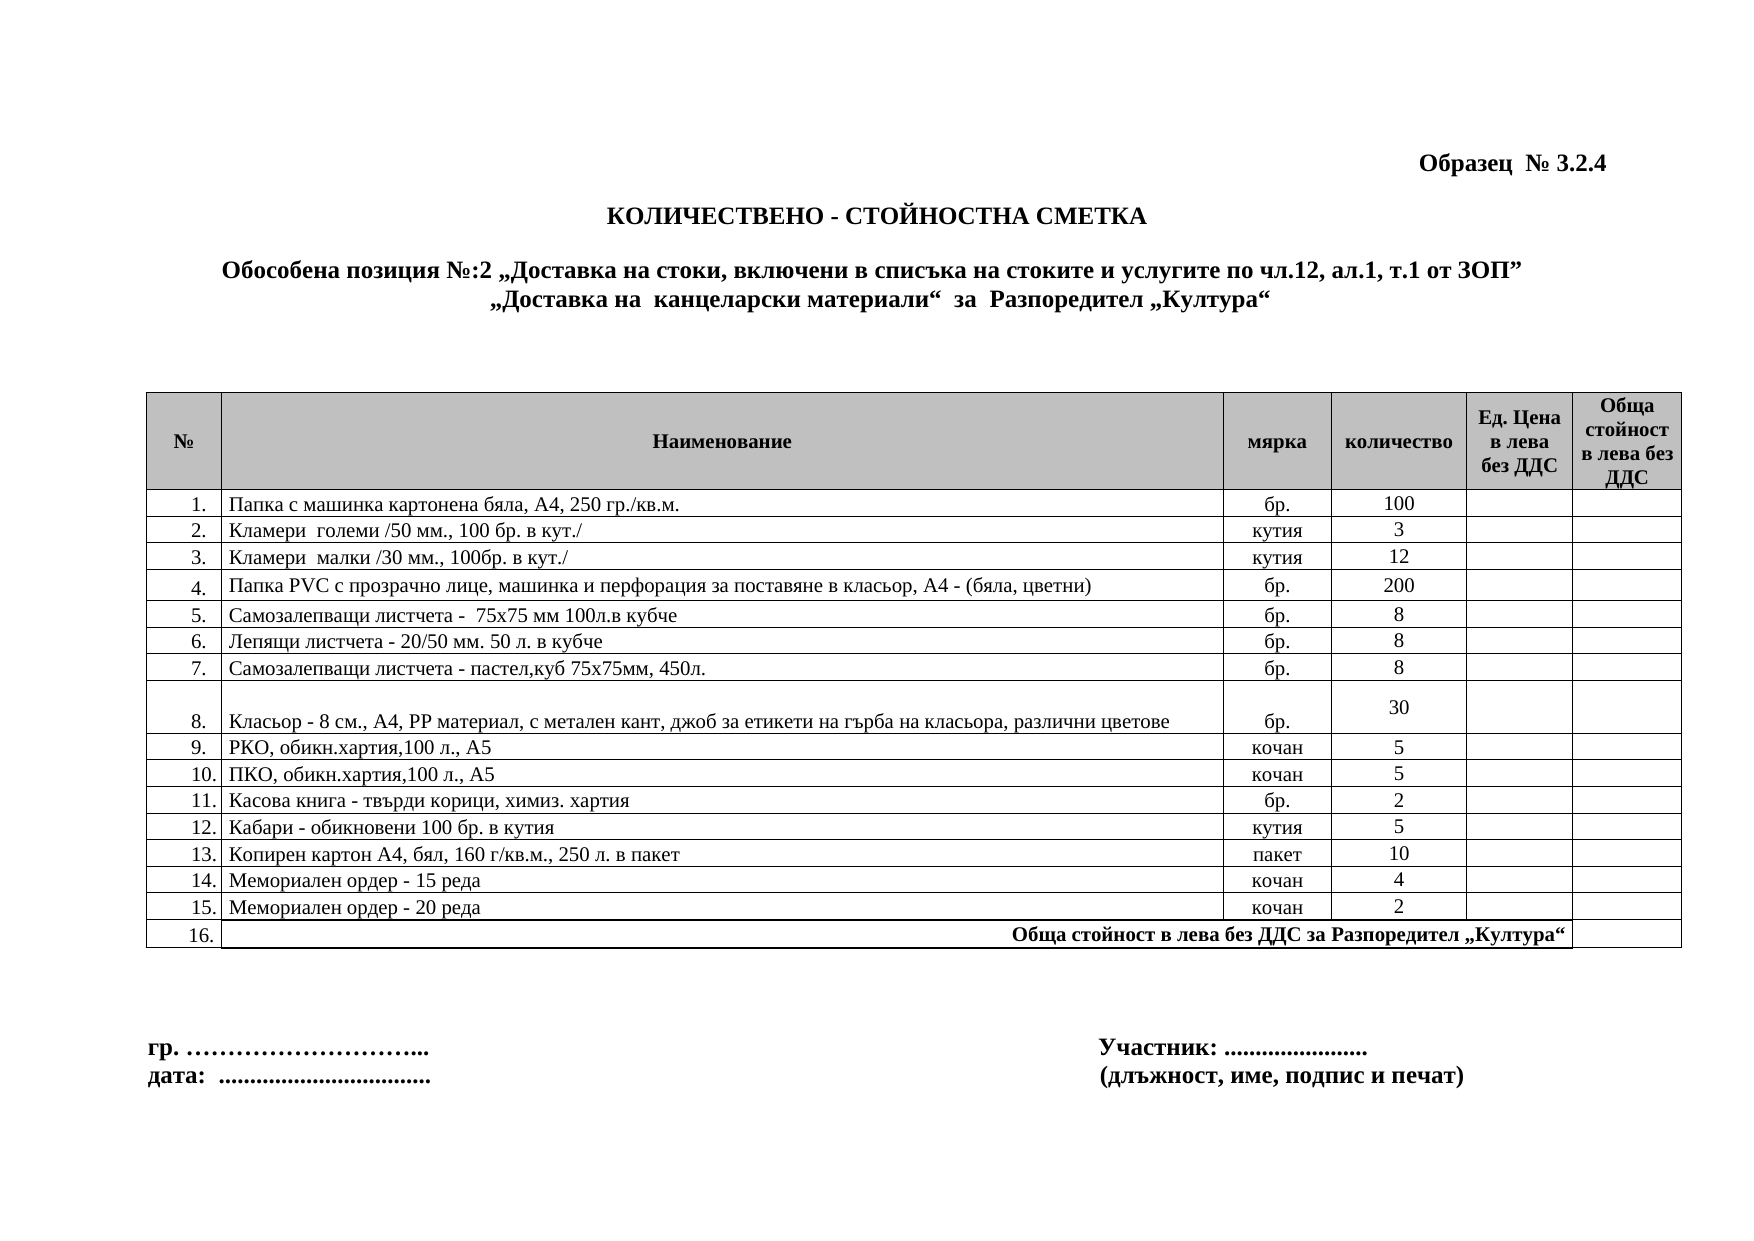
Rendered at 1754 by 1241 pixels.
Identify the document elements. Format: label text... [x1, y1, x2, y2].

table_cell [1467, 814, 1572, 839]
table_cell кочан [1224, 893, 1331, 919]
table_cell [1467, 628, 1572, 653]
table_header количество [1332, 393, 1466, 489]
table_cell [1467, 490, 1572, 516]
table_cell [1573, 628, 1681, 653]
table_cell бр. [1224, 570, 1331, 600]
table_cell [1573, 867, 1681, 892]
table_cell бр. [1224, 490, 1331, 516]
table_cell [1573, 893, 1681, 919]
table_cell [1573, 840, 1681, 866]
table_cell [1573, 543, 1681, 569]
table_cell [1573, 681, 1681, 733]
table_cell [1467, 867, 1572, 892]
table_cell 100 [1332, 490, 1466, 516]
table_cell 8 [1332, 654, 1466, 680]
text Образец № 3.2.4 [148, 148, 1606, 176]
table_cell [147, 840, 221, 866]
table_cell [1573, 734, 1681, 759]
table_cell Самозалепващи листчета - 75х75 мм 100л.в кубче [222, 601, 1223, 627]
table_cell [147, 681, 221, 733]
table_cell [147, 734, 221, 759]
text дата: .................................. (длъжност, име, подпис и печат) [148, 1060, 1606, 1089]
table_cell Кламери малки /30 мм., 100бр. в кут./ [222, 543, 1223, 569]
table_cell 30 [1332, 681, 1466, 733]
table_cell [1573, 570, 1681, 600]
table_cell [1573, 654, 1681, 680]
table_cell Касова книга - твърди корици, химиз. хартия [222, 787, 1223, 812]
table_cell 8 [1332, 628, 1466, 653]
table_cell 200 [1332, 570, 1466, 600]
table_cell 16. [147, 920, 221, 947]
table_cell [147, 543, 221, 569]
table_header мярка [1224, 393, 1331, 489]
table_cell [1467, 893, 1572, 919]
table_cell [147, 570, 221, 600]
table_cell кутия [1224, 543, 1331, 569]
table_cell [1467, 601, 1572, 627]
table_cell [1573, 814, 1681, 839]
table_cell Мемориален ордер - 15 реда [222, 867, 1223, 892]
table_cell [1573, 920, 1681, 947]
text „Доставка на канцеларски материали“ за Разпоредител „Култура“ [148, 284, 1606, 313]
table_cell [147, 517, 221, 542]
table_cell Самозалепващи листчета - пастел,куб 75х75мм, 450л. [222, 654, 1223, 680]
table_cell 5 [1332, 734, 1466, 759]
table_cell 5 [1332, 760, 1466, 786]
table_cell [147, 654, 221, 680]
table_cell [1467, 760, 1572, 786]
table_cell [1573, 760, 1681, 786]
table_cell кочан [1224, 734, 1331, 759]
table_header Ед. Цена в лева без ДДС [1467, 393, 1572, 489]
table_cell Папка PVC с прозрачно лице, машинка и перфорация за поставяне в класьор, А4 - (бяла, цветни) [222, 570, 1223, 600]
text Обособена позиция №:2 „Доставка на стоки, включени в списъка на стоките и услугите по чл.12, ал.1, т.1 от ЗОП” [148, 255, 1606, 284]
table_cell [147, 893, 221, 919]
table_cell [147, 814, 221, 839]
table_cell Обща стойност в лева без ДДС за Разпоредител „Култура“ [222, 921, 1572, 947]
table_cell [1467, 787, 1572, 812]
table_cell [147, 628, 221, 653]
table_cell бр. [1224, 654, 1331, 680]
table_cell кочан [1224, 760, 1331, 786]
table_cell бр. [1224, 787, 1331, 812]
table_cell [147, 787, 221, 812]
table_cell [1573, 517, 1681, 542]
table_cell Мемориален ордер - 20 реда [222, 893, 1223, 919]
table_cell Копирен картон А4, бял, 160 г/кв.м., 250 л. в пакет [222, 840, 1223, 866]
table_header № [147, 393, 221, 489]
table_cell [1467, 840, 1572, 866]
table_cell бр. [1224, 681, 1331, 733]
table_header Обща стойност в лева без ДДС [1573, 393, 1681, 489]
table_cell РКО, обикн.хартия,100 л., А5 [222, 734, 1223, 759]
table_cell Кламери големи /50 мм., 100 бр. в кут./ [222, 517, 1223, 542]
table_cell кутия [1224, 517, 1331, 542]
table_cell [1467, 570, 1572, 600]
table_cell 12 [1332, 543, 1466, 569]
table_cell [147, 867, 221, 892]
table_cell [1467, 654, 1572, 680]
table_cell [1573, 601, 1681, 627]
table_cell 10 [1332, 840, 1466, 866]
table_cell 3 [1332, 517, 1466, 542]
table_cell кутия [1224, 814, 1331, 839]
table_cell пакет [1224, 840, 1331, 866]
table_cell [1467, 681, 1572, 733]
table_cell [1467, 734, 1572, 759]
table_cell 2 [1332, 787, 1466, 812]
table_cell 2 [1332, 893, 1466, 919]
table_cell Кабари - обикновени 100 бр. в кутия [222, 814, 1223, 839]
table_cell [1573, 490, 1681, 516]
table_cell Папка с машинка картонена бяла, А4, 250 гр./кв.м. [222, 490, 1223, 516]
table_cell ПКО, обикн.хартия,100 л., А5 [222, 760, 1223, 786]
table_cell [1467, 543, 1572, 569]
table_cell бр. [1224, 628, 1331, 653]
table_cell кочан [1224, 867, 1331, 892]
table_cell [1467, 517, 1572, 542]
text гр. ………………………... Участник: ....................... [148, 1032, 1606, 1060]
table_cell [147, 601, 221, 627]
table_header Наименование [222, 393, 1223, 489]
table_cell 8 [1332, 601, 1466, 627]
table_cell 4 [1332, 867, 1466, 892]
table_cell Класьор - 8 см., А4, РР материал, с метален кант, джоб за етикети на гърба на класьора, различни цветове [222, 681, 1223, 733]
table_cell Лепящи листчета - 20/50 мм. 50 л. в кубче [222, 628, 1223, 653]
text КОЛИЧЕСТВЕНО - СТОЙНОСТНА СМЕТКА [148, 201, 1606, 230]
table_cell 5 [1332, 814, 1466, 839]
table_cell [147, 490, 221, 516]
table_cell бр. [1224, 601, 1331, 627]
table_cell [1573, 787, 1681, 812]
table_cell [147, 760, 221, 786]
